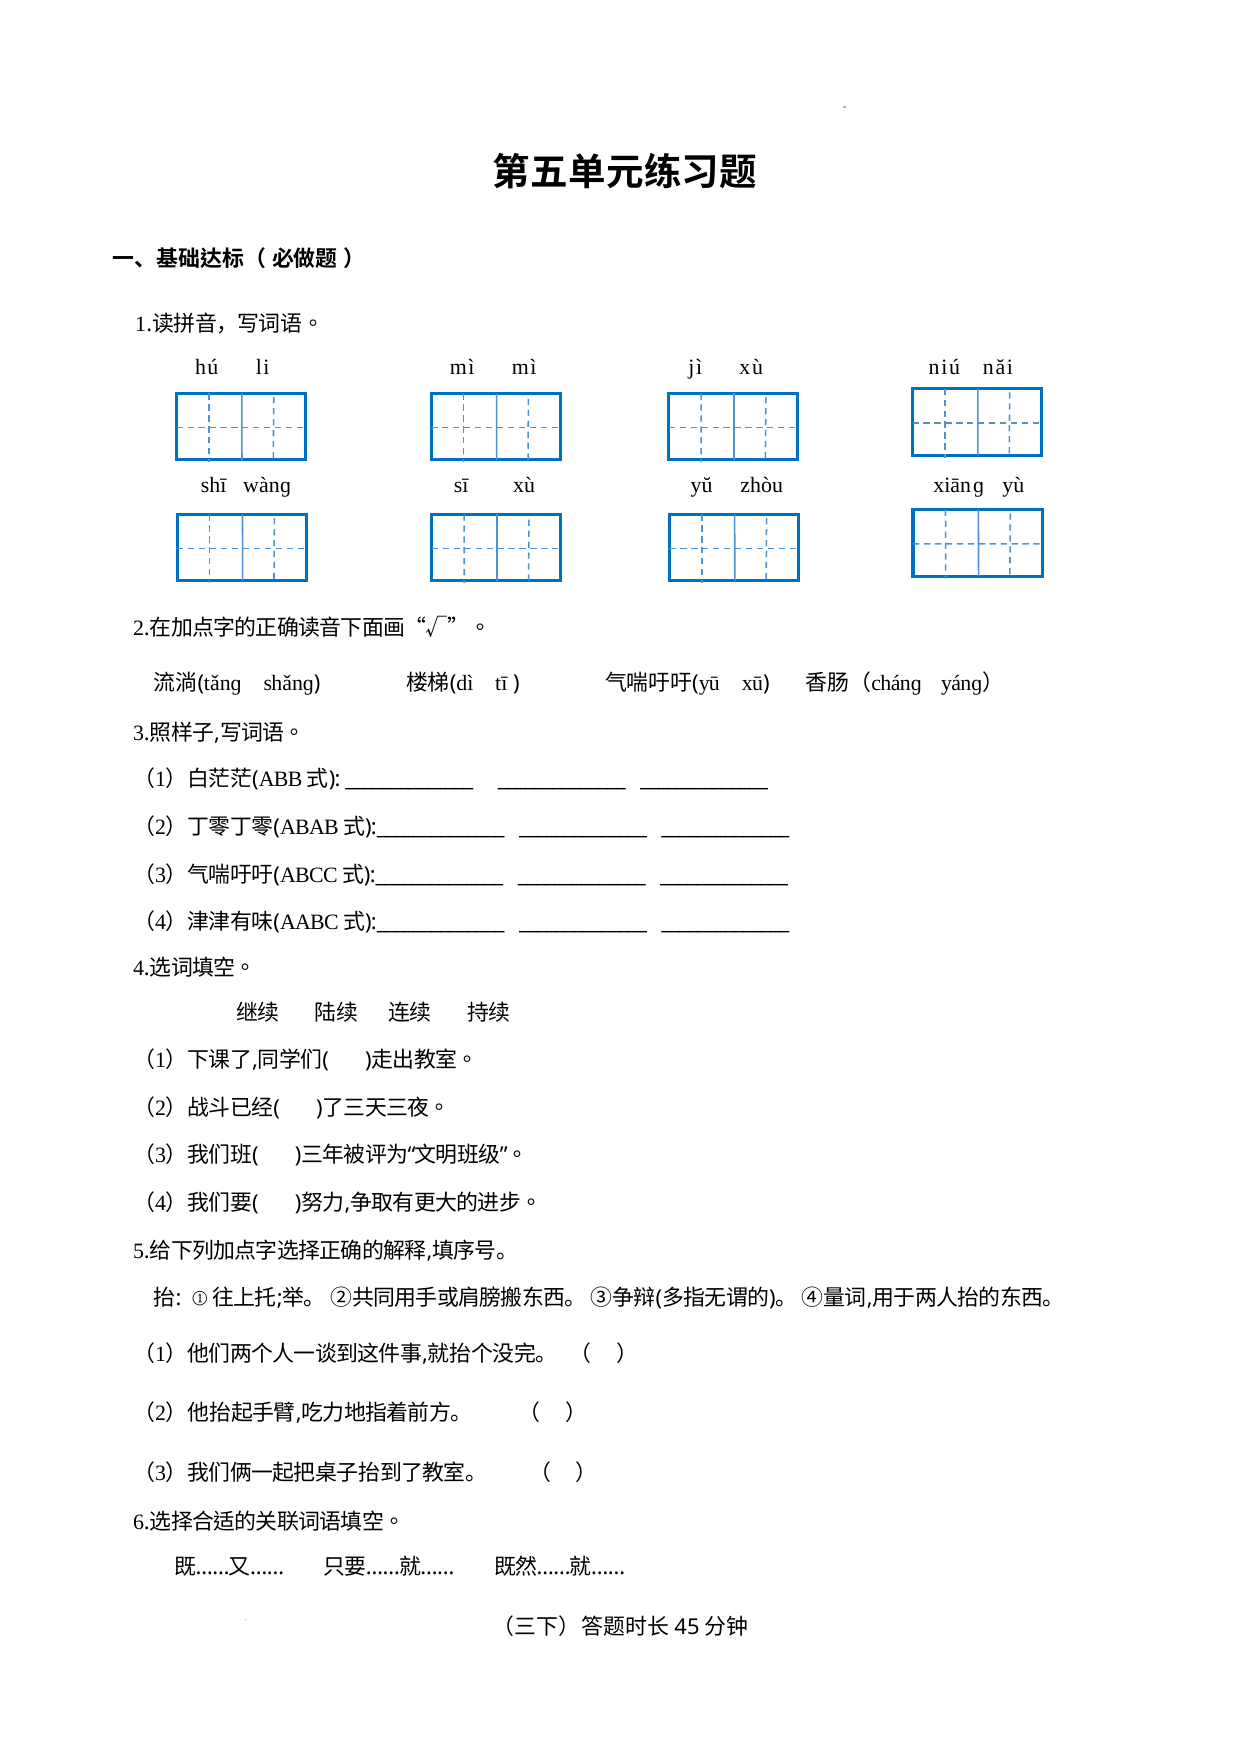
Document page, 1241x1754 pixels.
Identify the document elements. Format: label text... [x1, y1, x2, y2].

text 4.选词填空。 [112, 952, 1128, 982]
list 一、基础达标（ 必做题 ） [112, 241, 1128, 273]
text （1）他们两个人一谈到这件事,就抬个没完。 （ ） [112, 1328, 1128, 1367]
text （3）我们俩一起把桌子抬到了教室。 （ ） [112, 1447, 1128, 1486]
list 3.照样子,写词语。 [112, 717, 1128, 747]
text 流淌(tǎnɡ shǎnɡ) 楼梯(dì tī ) 气喘吁吁(yū xū) 香肠（chánɡ yánɡ） [112, 657, 1128, 697]
text 继续 陆续 连续 持续 [112, 997, 1128, 1026]
text 第五单元练习题 [112, 142, 1128, 196]
list 1.读拼音，写词语。 [112, 306, 1128, 338]
text （2）丁零丁零(ABAB式):______________ ______________ ______________ [112, 809, 1128, 841]
text （1）白茫茫(ABB式): ______________ ______________ ______________ [112, 761, 1128, 793]
text 既……又…… 只要……就…… 既然……就…… [112, 1551, 1128, 1581]
text 抬: ①往上托;举。 ②共同用手或肩膀搬东西。 ③争辩(多指无谓的)。 ④量词,用于两人抬的东西。 [112, 1280, 1128, 1312]
text （2）他抬起手臂,吃力地指着前方。 （ ） [112, 1387, 1128, 1427]
text （4）津津有味(AABC式):______________ ______________ ______________ [112, 904, 1128, 936]
text 5.给下列加点字选择正确的解释,填序号。 [112, 1233, 1128, 1264]
text （3）我们班( )三年被评为“文明班级”。 [112, 1137, 1128, 1169]
text 2.在加点字的正确读音下面画“√”。 [112, 610, 1128, 641]
text hú li mì mì jì xù niú năi [112, 354, 1128, 379]
list shī wànɡ sī xù yŭ zhòu xiānɡ yù [112, 472, 1128, 497]
text （2）战斗已经( )了三天三夜。 [112, 1090, 1128, 1122]
text （4）我们要( )努力,争取有更大的进步。 [112, 1185, 1128, 1217]
text 6.选择合适的关联词语填空。 [112, 1506, 1128, 1536]
text （1）下课了,同学们( )走出教室。 [112, 1042, 1128, 1074]
text （3）气喘吁吁(ABCC式):______________ ______________ ______________ [112, 857, 1128, 888]
